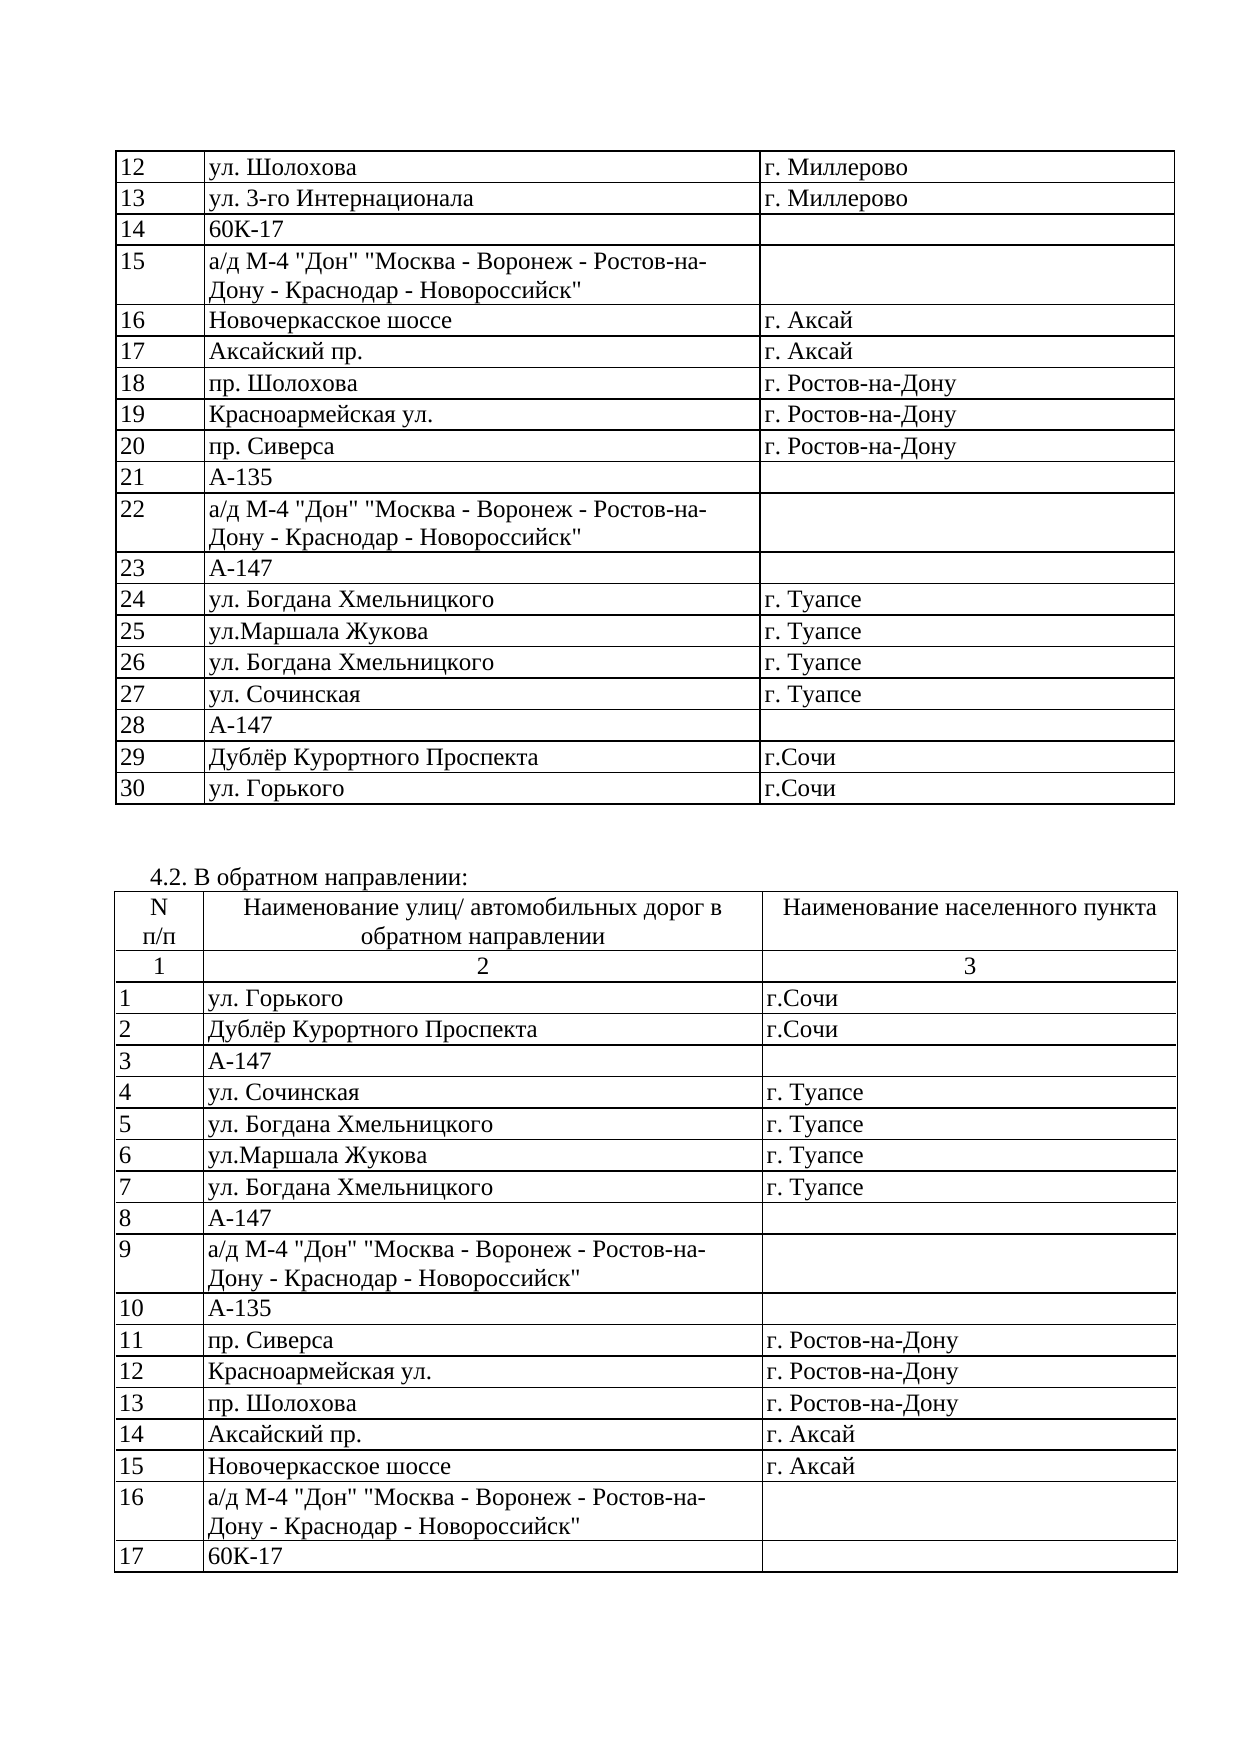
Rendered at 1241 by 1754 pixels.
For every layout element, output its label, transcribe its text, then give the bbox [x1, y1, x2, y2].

table_cell г. Туапсе [763, 1107, 1177, 1138]
table_cell 2 [115, 1014, 203, 1044]
table_cell г. Ростов-на-Дону [763, 1355, 1177, 1386]
table_cell 6 [115, 1140, 203, 1170]
table_cell г. Ростов-на-Дону [761, 431, 1174, 461]
table_cell а/д М-4 "Дон" "Москва - Воронеж - Ростов-на-Дону - Краснодар - Новороссийск" [204, 1235, 762, 1292]
table_cell г. Ростов-на-Дону [761, 400, 1174, 429]
table_cell г. Миллерово [761, 152, 1174, 181]
table_cell г. Туапсе [761, 647, 1174, 677]
table_cell ул. Богдана Хмельницкого [204, 1109, 762, 1138]
table_cell 3 [115, 1045, 203, 1076]
table_cell ул. Горького [204, 983, 762, 1013]
table_cell [761, 462, 1174, 492]
table_cell А-147 [204, 1046, 762, 1076]
table_cell 28 [117, 710, 204, 740]
table_cell г. Ростов-на-Дону [763, 1324, 1177, 1355]
table_cell 7 [115, 1171, 203, 1201]
table_cell 8 [115, 1203, 203, 1233]
table_cell 16 [115, 1482, 203, 1540]
table_cell г. Туапсе [763, 1076, 1177, 1107]
table_cell 24 [117, 584, 204, 614]
table_cell [761, 246, 1174, 303]
table_cell Красноармейская ул. [205, 400, 759, 429]
table_cell 60К-17 [205, 215, 759, 244]
table_cell 20 [117, 431, 204, 461]
table_cell Аксайский пр. [205, 337, 759, 366]
table_cell 15 [115, 1450, 203, 1481]
table_cell ул. Сочинская [204, 1077, 762, 1107]
table_cell ул. Сочинская [205, 679, 759, 708]
table_cell г. Туапсе [761, 616, 1174, 646]
table_cell 22 [117, 494, 204, 551]
table_cell [761, 710, 1174, 740]
table_cell ул. Богдана Хмельницкого [205, 584, 759, 614]
table_cell 14 [115, 1419, 203, 1449]
table_cell пр. Сиверса [204, 1325, 762, 1355]
table_cell ул.Маршала Жукова [204, 1140, 762, 1170]
table_cell г. Ростов-на-Дону [763, 1386, 1177, 1418]
table_cell г. Аксай [763, 1449, 1177, 1481]
table_cell 26 [117, 647, 204, 677]
table_cell 1 [115, 982, 203, 1013]
table_cell г. Аксай [763, 1418, 1177, 1449]
table_cell 21 [117, 462, 204, 492]
table_cell г.Сочи [761, 773, 1174, 803]
table_cell 13 [117, 183, 204, 213]
table_cell 18 [117, 368, 204, 398]
table_cell г. Туапсе [763, 1170, 1177, 1201]
table_cell ул. Богдана Хмельницкого [204, 1172, 762, 1201]
table_cell [761, 494, 1174, 551]
table_header N п/п [115, 892, 203, 950]
table_cell 23 [117, 553, 204, 583]
table_cell [761, 215, 1174, 244]
table_cell [763, 1540, 1177, 1571]
text 4.2. В обратном направлении: [150, 862, 1090, 891]
table_cell А-135 [204, 1294, 762, 1323]
table_cell а/д М-4 "Дон" "Москва - Воронеж - Ростов-на-Дону - Краснодар - Новороссийск" [205, 494, 759, 551]
table_cell пр. Шолохова [204, 1388, 762, 1418]
table_cell г.Сочи [763, 1013, 1177, 1044]
table_cell 30 [117, 773, 204, 803]
table_cell 12 [117, 152, 204, 181]
table_cell ул. 3-го Интернационала [205, 183, 759, 213]
table_cell 16 [117, 305, 204, 335]
table_cell А-147 [205, 553, 759, 583]
table_cell Новочеркасское шоссе [204, 1451, 762, 1481]
table_cell г.Сочи [763, 981, 1177, 1013]
table_cell 60К-17 [204, 1541, 762, 1571]
table_cell 29 [117, 742, 204, 771]
table_header Наименование населенного пункта [763, 892, 1177, 950]
table_cell 2 [204, 951, 762, 981]
table_cell ул. Шолохова [205, 152, 759, 181]
table_cell 14 [117, 215, 204, 244]
table_cell 10 [115, 1293, 203, 1323]
table_cell г. Миллерово [761, 183, 1174, 213]
table_cell пр. Шолохова [205, 368, 759, 398]
table_cell г.Сочи [761, 742, 1174, 771]
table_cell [205, 246, 759, 303]
table_cell [763, 1292, 1177, 1323]
table_cell 13 [115, 1388, 203, 1418]
table_cell 11 [115, 1325, 203, 1355]
table_cell 17 [117, 337, 204, 366]
table_cell Новочеркасское шоссе [205, 305, 759, 335]
table_cell г. Туапсе [761, 584, 1174, 614]
table_cell 25 [117, 616, 204, 646]
table_cell 5 [115, 1108, 203, 1138]
table_cell [763, 1481, 1177, 1540]
table_cell Дублёр Курортного Проспекта [205, 742, 759, 771]
table_cell Красноармейская ул. [204, 1357, 762, 1386]
table_cell 4 [115, 1077, 203, 1107]
table_header Наименование улиц/ автомобильных дорог в обратном направлении [204, 892, 762, 950]
table_cell 17 [115, 1541, 203, 1571]
table_cell 12 [115, 1356, 203, 1386]
table_cell Дублёр Курортного Проспекта [204, 1014, 762, 1044]
table_cell [763, 1044, 1177, 1076]
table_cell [204, 1482, 762, 1540]
table_cell г. Аксай [761, 305, 1174, 335]
table_cell 27 [117, 679, 204, 708]
table_cell [761, 553, 1174, 583]
table_cell 1 [115, 951, 203, 981]
table_cell г. Аксай [761, 337, 1174, 366]
table_cell 15 [117, 246, 204, 303]
table_cell г. Ростов-на-Дону [761, 368, 1174, 398]
table_cell 19 [117, 400, 204, 429]
table_cell [763, 1201, 1177, 1233]
table_cell ул. Горького [205, 773, 759, 803]
table_cell г. Туапсе [761, 679, 1174, 708]
table_cell А-147 [205, 710, 759, 740]
table_cell г. Туапсе [763, 1139, 1177, 1170]
table_cell ул.Маршала Жукова [205, 616, 759, 646]
table_cell 9 [115, 1234, 203, 1292]
table_cell А-147 [204, 1203, 762, 1233]
table_cell [763, 1233, 1177, 1292]
table_cell 3 [763, 950, 1177, 981]
table_cell А-135 [205, 462, 759, 492]
table_cell Аксайский пр. [204, 1420, 762, 1449]
table_cell пр. Сиверса [205, 431, 759, 461]
table_cell ул. Богдана Хмельницкого [205, 647, 759, 677]
